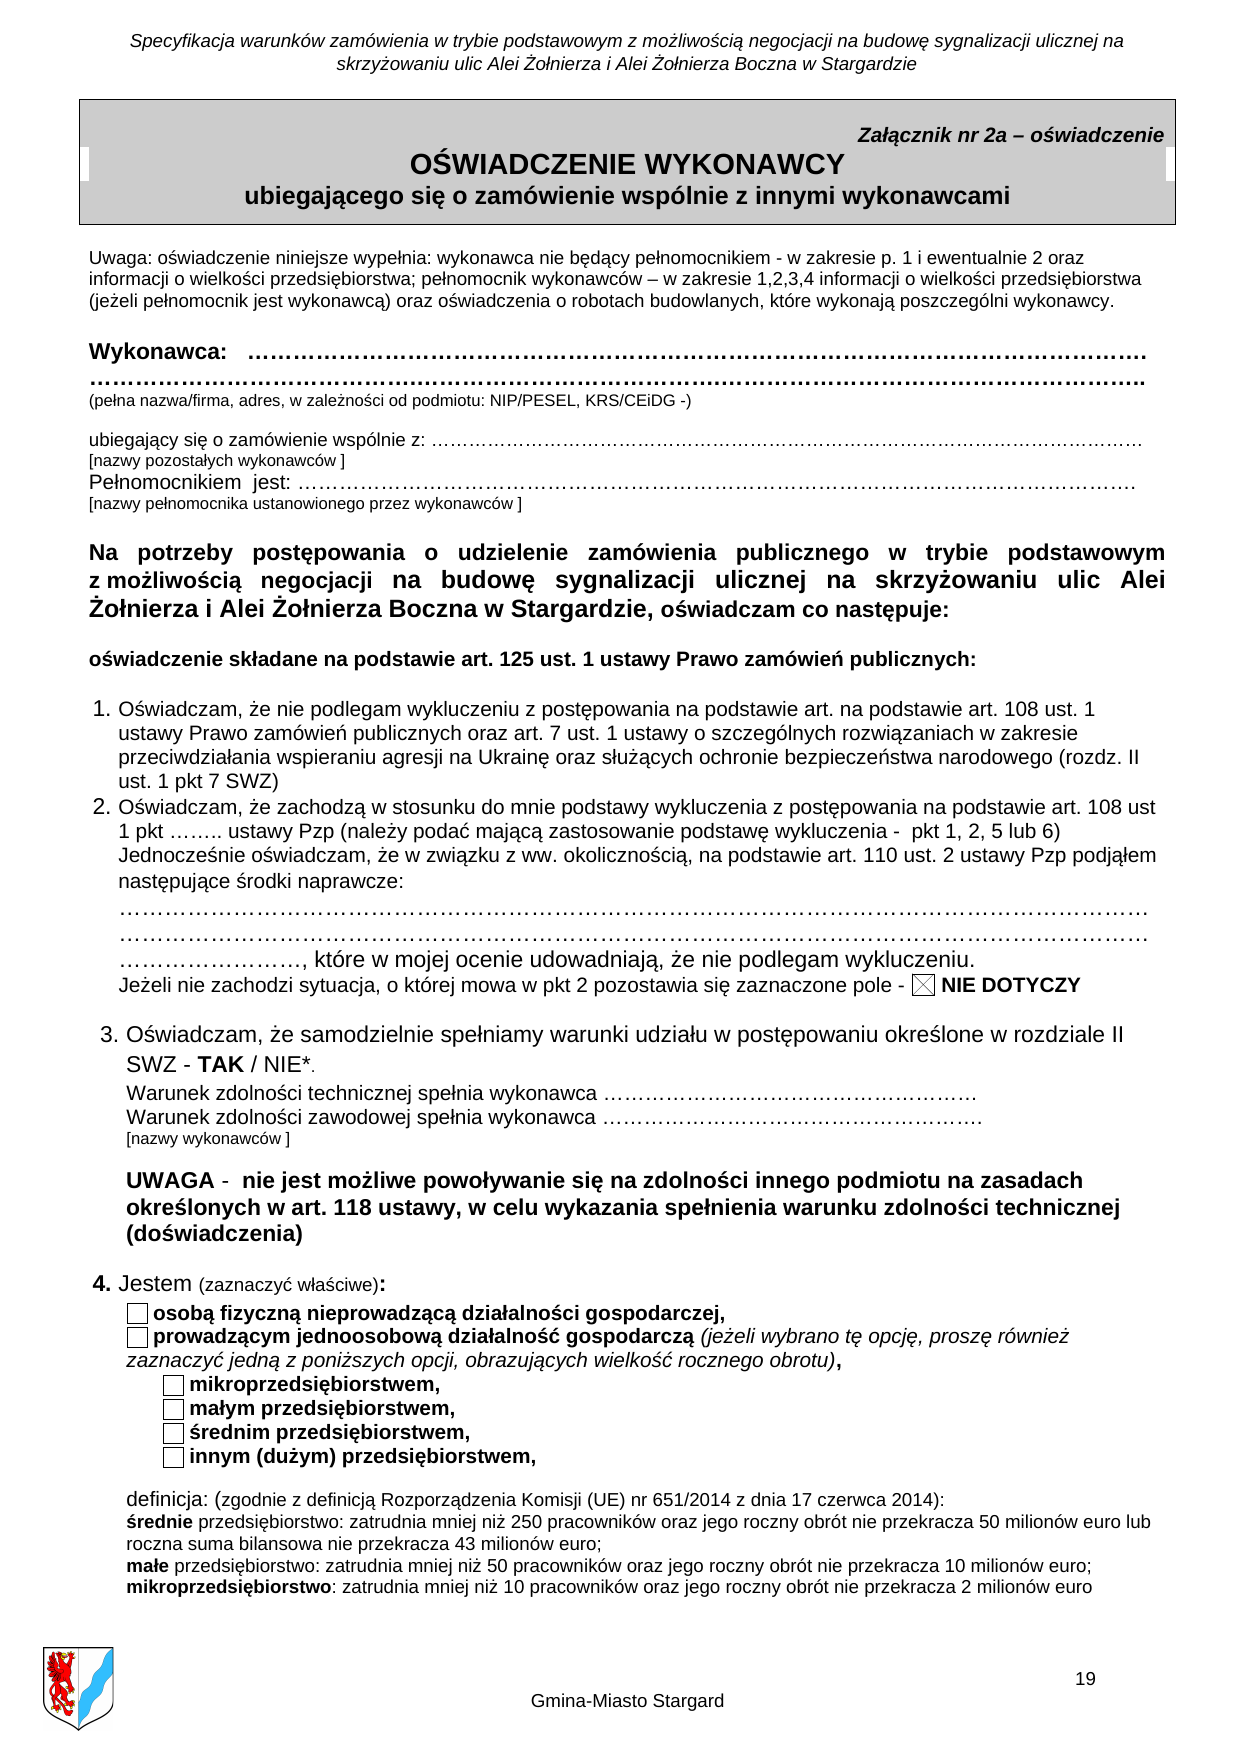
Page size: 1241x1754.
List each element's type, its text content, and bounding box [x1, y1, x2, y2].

text …………………………………….………………………………….……………………………………………….. [89, 364, 1166, 390]
text [nazwy pełnomocnika ustanowionego przez wykonawców ] [89, 493, 1166, 513]
text [nazwy wykonawców ] [126, 1129, 1166, 1148]
text średnie przedsiębiorstwo: zatrudnia mniej niż 250 pracowników oraz jego roczny obrót nie przekracza 50 milionów euro lub roczna suma bilansowa nie przekracza 43 milionów euro; [126, 1511, 1166, 1554]
text mikroprzedsiębiorstwo: zatrudnia mniej niż 10 pracowników oraz jego roczny obrót nie przekracza 2 milionów euro [126, 1576, 1166, 1597]
list Oświadczam, że zachodzą w stosunku do mnie podstawy wykluczenia z postępowania na podstawie art. 108 ust 1 pkt …….. ustawy Pzp (należy podać mającą zastosowanie podstawę wykluczenia - pkt 1, 2, 5 lub 6) Jednocześnie oświadczam, że w związku z ww. okolicznością, na podstawie art. 110 ust. 2 ustawy Pzp podjąłem następujące środki naprawcze: ……………………………………………………………………………………………………………………………………………………………………………………………………………………………………………………………………, które w mojej ocenie udowadniają, że nie podlegam wykluczeniu. [92, 793, 1166, 973]
text ubiegający się o zamówienie wspólnie z: …………………………………………………………………………………………………… [89, 429, 1166, 450]
text średnim przedsiębiorstwem, [162, 1420, 1166, 1444]
text Warunek zdolności technicznej spełnia wykonawca ……………………………………………… [126, 1081, 1166, 1105]
text (pełna nazwa/firma, adres, w zależności od podmiotu: NIP/PESEL, KRS/CEiDG -) [89, 390, 1166, 409]
text Warunek zdolności zawodowej spełnia wykonawca ………………………………………………. [126, 1105, 1166, 1129]
subtitle ubiegającego się o zamówienie wspólnie z innymi wykonawcami [80, 157, 1175, 224]
list Oświadczam, że nie podlegam wykluczeniu z postępowania na podstawie art. na podstawie art. 108 ust. 1 ustawy Prawo zamówień publicznych oraz art. 7 ust. 1 ustawy o szczególnych rozwiązaniach w zakresie przeciwdziałania wspieraniu agresji na Ukrainę oraz służących ochronie bezpieczeństwa narodowego (rozdz. II ust. 1 pkt 7 SWZ) [92, 695, 1166, 793]
list Oświadczam, że samodzielnie spełniamy warunki udziału w postępowaniu określone w rozdziale II SWZ - TAK / NIE*. [100, 1021, 1166, 1077]
text małe przedsiębiorstwo: zatrudnia mniej niż 50 pracowników oraz jego roczny obrót nie przekracza 10 milionów euro; [126, 1554, 1166, 1576]
text oświadczenie składane na podstawie art. 125 ust. 1 ustawy Prawo zamówień publicznych: [89, 647, 1166, 671]
text innym (dużym) przedsiębiorstwem, [162, 1444, 1166, 1468]
text Pełnomocnikiem jest: …………………………………………………………………………………………………………. [89, 469, 1166, 493]
subtitle Załącznik nr 2a – oświadczenie [80, 100, 1175, 147]
text Uwaga: oświadczenie niniejsze wypełnia: wykonawca nie będący pełnomocnikiem - w zakresie p. 1 i ewentualnie 2 oraz informacji o wielkości przedsiębiorstwa; pełnomocnik wykonawców – w zakresie 1,2,3,4 informacji o wielkości przedsiębiorstwa (jeżeli pełnomocnik jest wykonawcą) oraz oświadczenia o robotach budowlanych, które wykonają poszczególni wykonawcy. [89, 247, 1166, 311]
text osobą fizyczną nieprowadzącą działalności gospodarczej, [126, 1300, 1166, 1324]
text definicja: (zgodnie z definicją Rozporządzenia Komisji (UE) nr 651/2014 z dnia 17 czerwca 2014): [126, 1487, 1166, 1511]
text mikroprzedsiębiorstwem, [162, 1372, 1166, 1396]
text prowadzącym jednoosobową działalność gospodarczą (jeżeli wybrano tę opcję, proszę również zaznaczyć jedną z poniższych opcji, obrazujących wielkość rocznego obrotu), [126, 1324, 1166, 1372]
text małym przedsiębiorstwem, [162, 1396, 1166, 1420]
text Jeżeli nie zachodzi sytuacja, o której mowa w pkt 2 pozostawia się zaznaczone pole - NIE DOTYCZY [89, 973, 1166, 997]
list Jestem (zaznaczyć właściwe): [92, 1270, 1166, 1297]
picture [43, 1647, 114, 1731]
text Na potrzeby postępowania o udzielenie zamówienia publicznego w trybie podstawowym z możliwością negocjacji na budowę sygnalizacji ulicznej na skrzyżowaniu ulic Alei Żołnierza i Alei Żołnierza Boczna w Stargardzie, oświadczam co następuje: [89, 539, 1166, 623]
text [nazwy pozostałych wykonawców ] [89, 450, 1166, 469]
text Wykonawca: ………………………………………………………………………………………………………. [89, 338, 1166, 364]
list UWAGA - nie jest możliwe powoływanie się na zdolności innego podmiotu na zasadach określonych w art. 118 ustawy, w celu wykazania spełnienia warunku zdolności technicznej (doświadczenia) [126, 1167, 1166, 1246]
